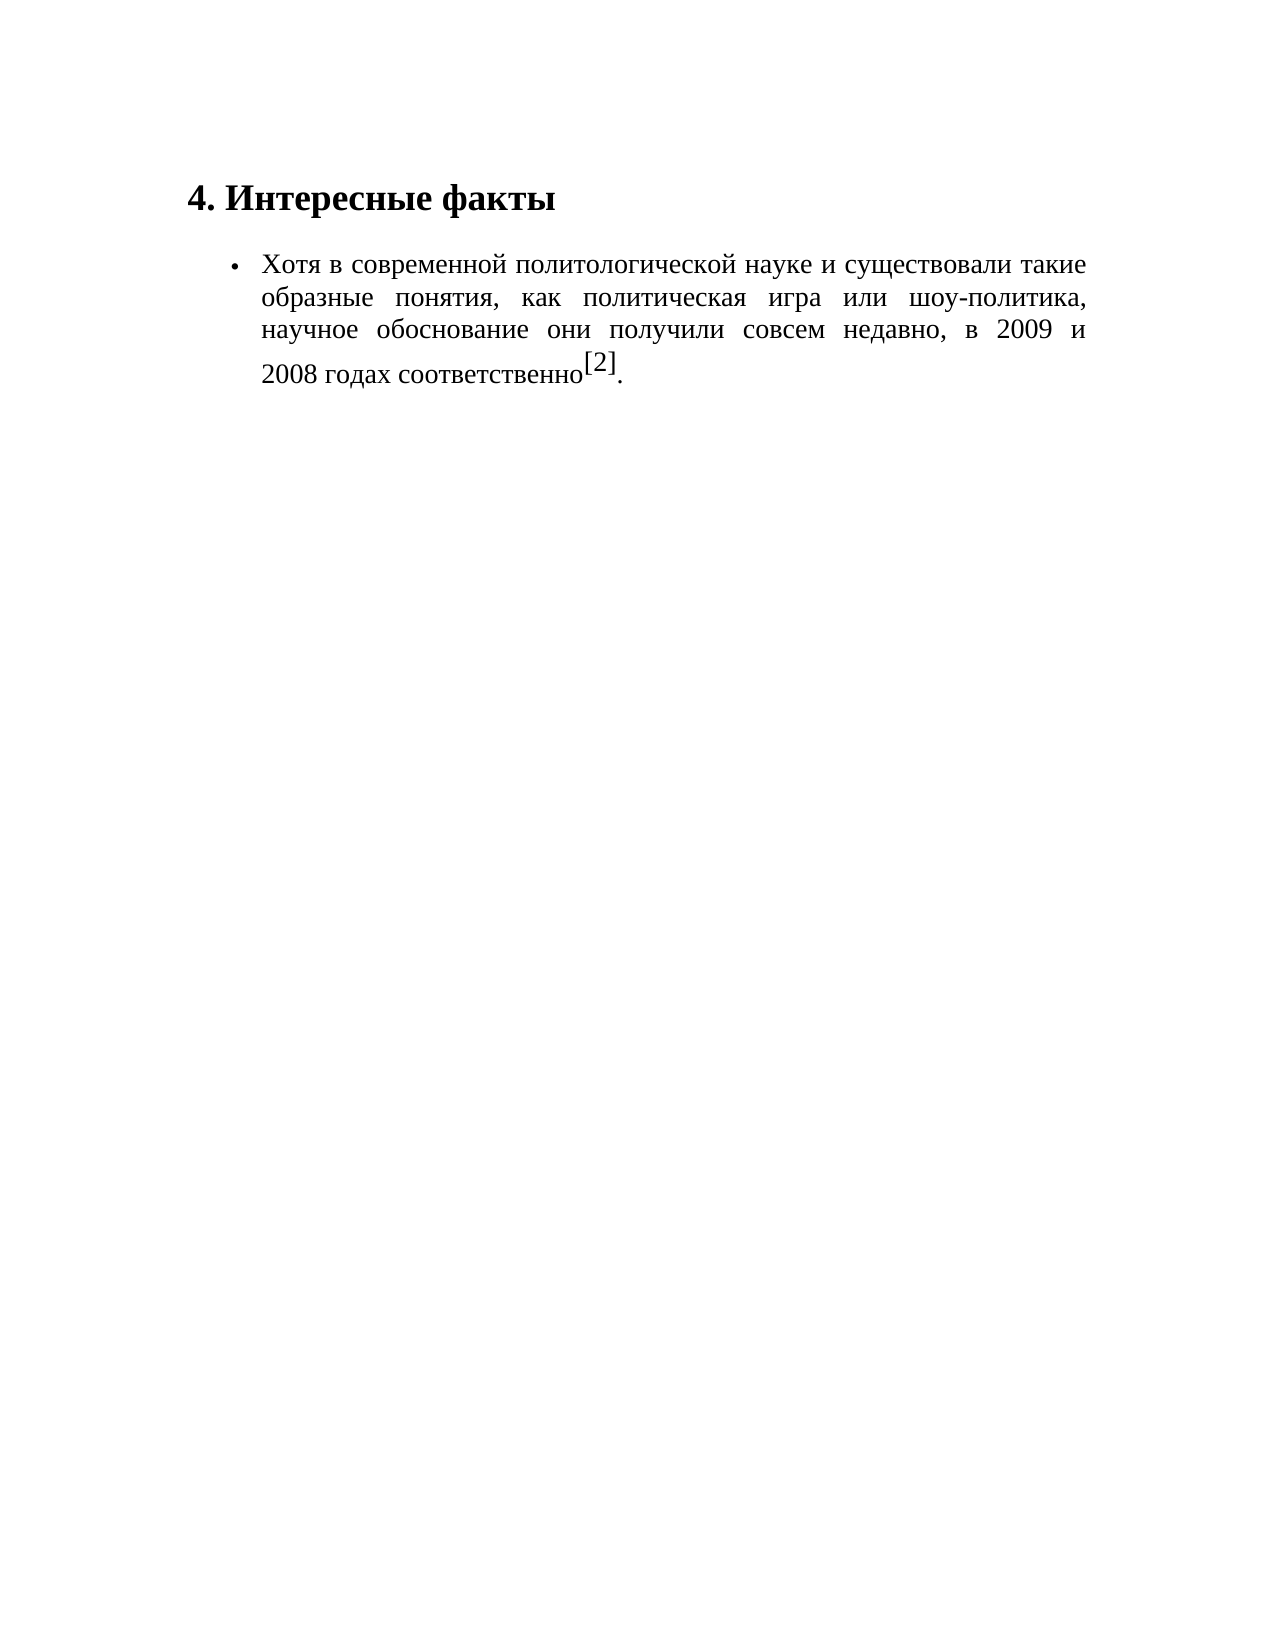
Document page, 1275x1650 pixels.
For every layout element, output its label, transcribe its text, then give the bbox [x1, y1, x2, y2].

list 4. Интересные факты [187, 175, 1087, 218]
list Хотя в современной политологической науке и существовали такие образные понятия, как политическая игра или шоу-политика, научное обоснование они получили совсем недавно, в 2009 и 2008 годах соответственно[2]. [232, 248, 1087, 389]
